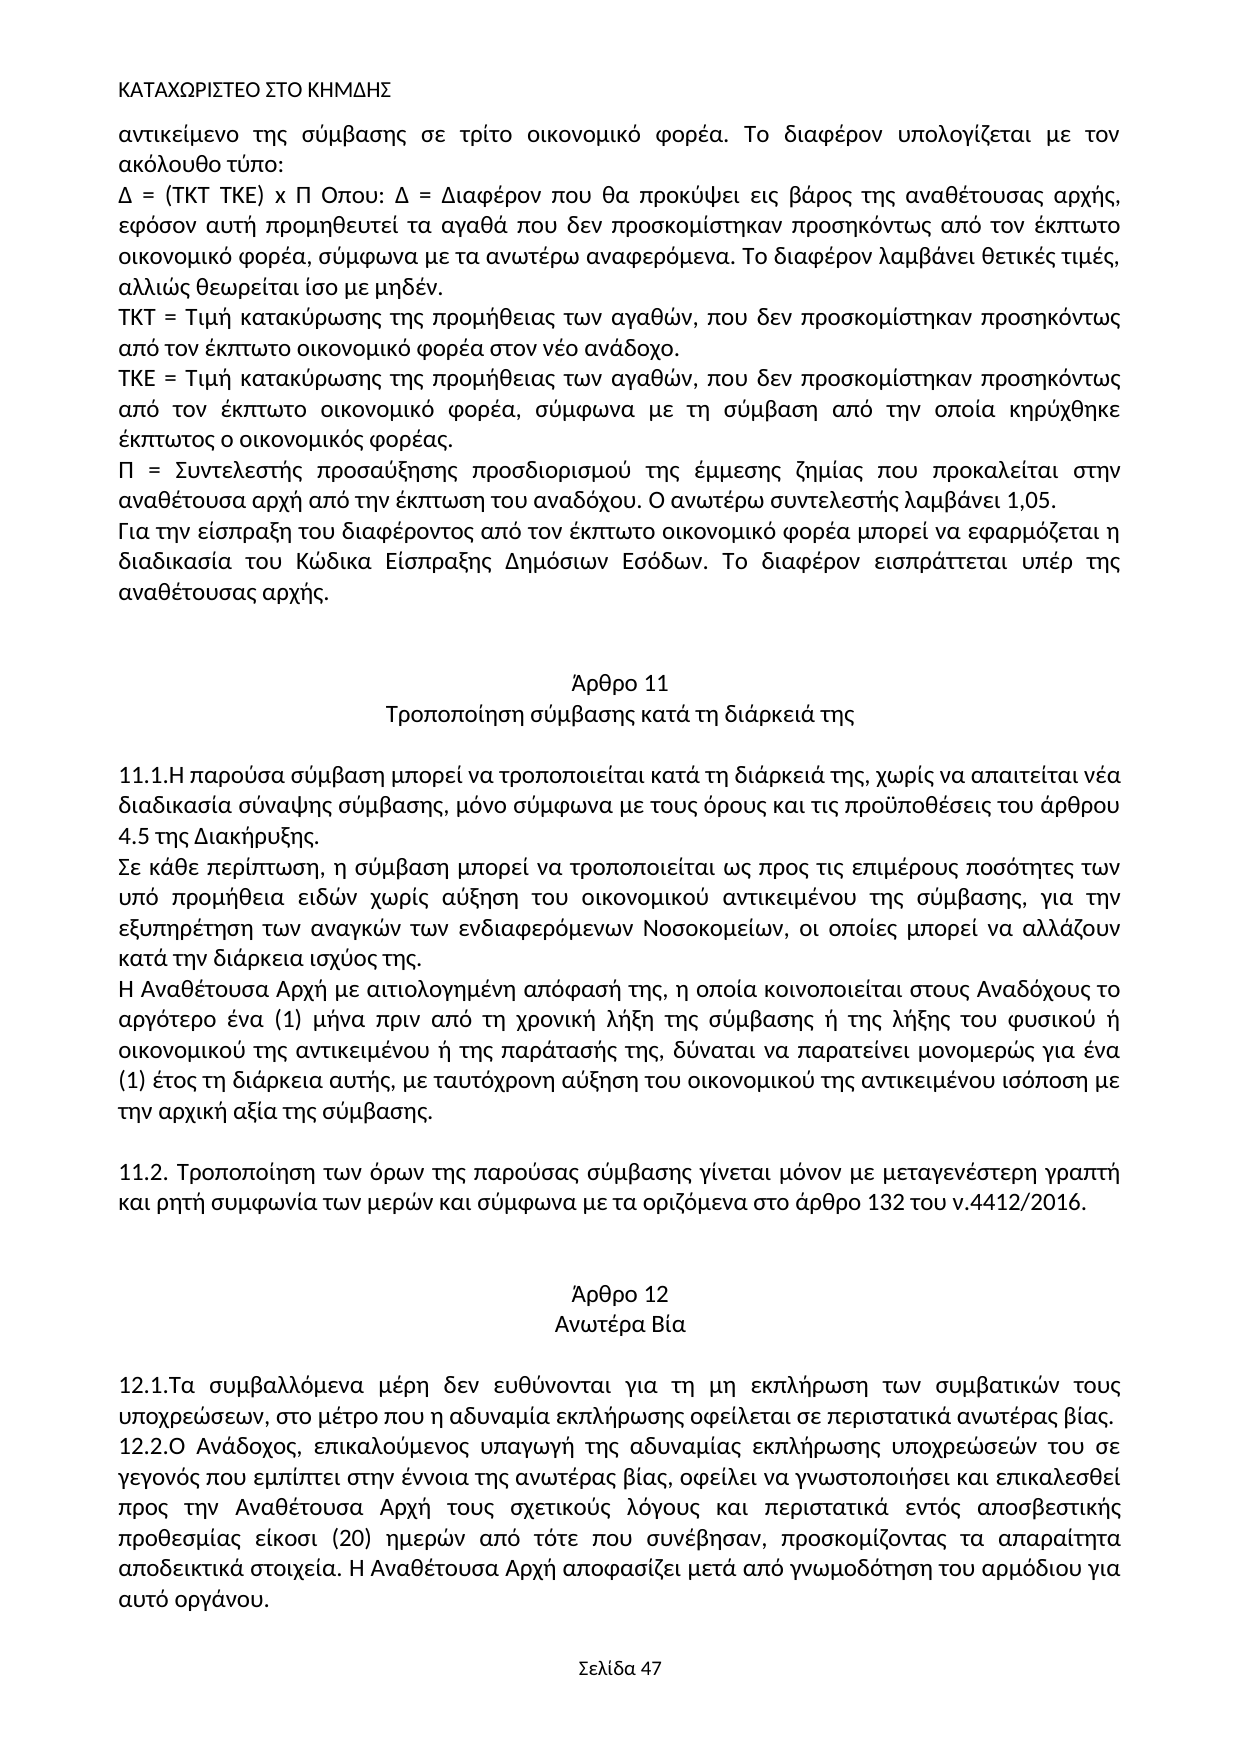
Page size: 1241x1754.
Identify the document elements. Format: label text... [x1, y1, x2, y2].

text Άρθρο 12 [118, 1278, 1122, 1308]
text 12.2.Ο Ανάδοχος, επικαλούμενος υπαγωγή της αδυναμίας εκπλήρωσης υποχρεώσεών του σε γεγονός που εμπίπτει στην έννοια της ανωτέρας βίας, οφείλει να γνωστοποιήσει και επικαλεσθεί προς την Αναθέτουσα Αρχή τους σχετικούς λόγους και περιστατικά εντός αποσβεστικής προθεσμίας είκοσι (20) ημερών από τότε που συνέβησαν, προσκομίζοντας τα απαραίτητα αποδεικτικά στοιχεία. Η Αναθέτουσα Αρχή αποφασίζει μετά από γνωμοδότηση του αρμόδιου για αυτό οργάνου. [118, 1431, 1122, 1614]
text Άρθρο 11 [118, 667, 1122, 698]
text Σε κάθε περίπτωση, η σύμβαση μπορεί να τροποποιείται ως προς τις επιμέρους ποσότητες των υπό προμήθεια ειδών χωρίς αύξηση του οικονομικού αντικειμένου της σύμβασης, για την εξυπηρέτηση των αναγκών των ενδιαφερόμενων Νοσοκομείων, οι οποίες μπορεί να αλλάζουν κατά την διάρκεια ισχύος της. [118, 851, 1122, 973]
text 11.1.Η παρούσα σύμβαση μπορεί να τροποποιείται κατά τη διάρκειά της, χωρίς να απαιτείται νέα διαδικασία σύναψης σύμβασης, μόνο σύμφωνα με τους όρους και τις προϋποθέσεις του άρθρου 4.5 της Διακήρυξης. [118, 759, 1122, 851]
text Π = Συντελεστής προσαύξησης προσδιορισμού της έμμεσης ζημίας που προκαλείται στην αναθέτουσα αρχή από την έκπτωση του αναδόχου. Ο ανωτέρω συντελεστής λαμβάνει 1,05. [118, 454, 1122, 515]
text Ανωτέρα Βία [118, 1308, 1122, 1339]
text Η Αναθέτουσα Αρχή με αιτιολογημένη απόφασή της, η οποία κοινοποιείται στους Αναδόχους το αργότερο ένα (1) μήνα πριν από τη χρονική λήξη της σύμβασης ή της λήξης του φυσικού ή οικονομικού της αντικειμένου ή της παράτασής της, δύναται να παρατείνει μονομερώς για ένα (1) έτος τη διάρκεια αυτής, με ταυτόχρονη αύξηση του οικονομικού της αντικειμένου ισόποση με την αρχική αξία της σύμβασης. [118, 973, 1122, 1125]
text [118, 118, 1122, 179]
text 12.1.Τα συμβαλλόμενα μέρη δεν ευθύνονται για τη μη εκπλήρωση των συμβατικών τους υποχρεώσεων, στο μέτρο που η αδυναμία εκπλήρωσης οφείλεται σε περιστατικά ανωτέρας βίας. [118, 1369, 1122, 1431]
text ΤΚΤ = Τιμή κατακύρωσης της προμήθειας των αγαθών, που δεν προσκομίστηκαν προσηκόντως από τον έκπτωτο οικονομικό φορέα στον νέο ανάδοχο. [118, 301, 1122, 362]
text ΤΚΕ = Τιμή κατακύρωσης της προμήθειας των αγαθών, που δεν προσκομίστηκαν προσηκόντως από τον έκπτωτο οικονομικό φορέα, σύμφωνα με τη σύμβαση από την οποία κηρύχθηκε έκπτωτος ο οικονομικός φορέας. [118, 362, 1122, 454]
text Για την είσπραξη του διαφέροντος από τον έκπτωτο οικονομικό φορέα μπορεί να εφαρμόζεται η διαδικασία του Κώδικα Είσπραξης Δημόσιων Εσόδων. Το διαφέρον εισπράττεται υπέρ της αναθέτουσας αρχής. [118, 515, 1122, 606]
text Τροποποίηση σύμβασης κατά τη διάρκειά της [118, 698, 1122, 728]
text Δ = (ΤΚΤ ΤΚΕ) x Π Όπου: Δ = Διαφέρον που θα προκύψει εις βάρος της αναθέτουσας αρχής, εφόσον αυτή προμηθευτεί τα αγαθά που δεν προσκομίστηκαν προσηκόντως από τον έκπτωτο οικονομικό φορέα, σύμφωνα με τα ανωτέρω αναφερόμενα. Το διαφέρον λαμβάνει θετικές τιμές, αλλιώς θεωρείται ίσο με μηδέν. [118, 179, 1122, 301]
text 11.2. Τροποποίηση των όρων της παρούσας σύμβασης γίνεται μόνον με μεταγενέστερη γραπτή και ρητή συμφωνία των μερών και σύμφωνα με τα οριζόμενα στο άρθρο 132 του ν.4412/2016. [118, 1156, 1122, 1217]
